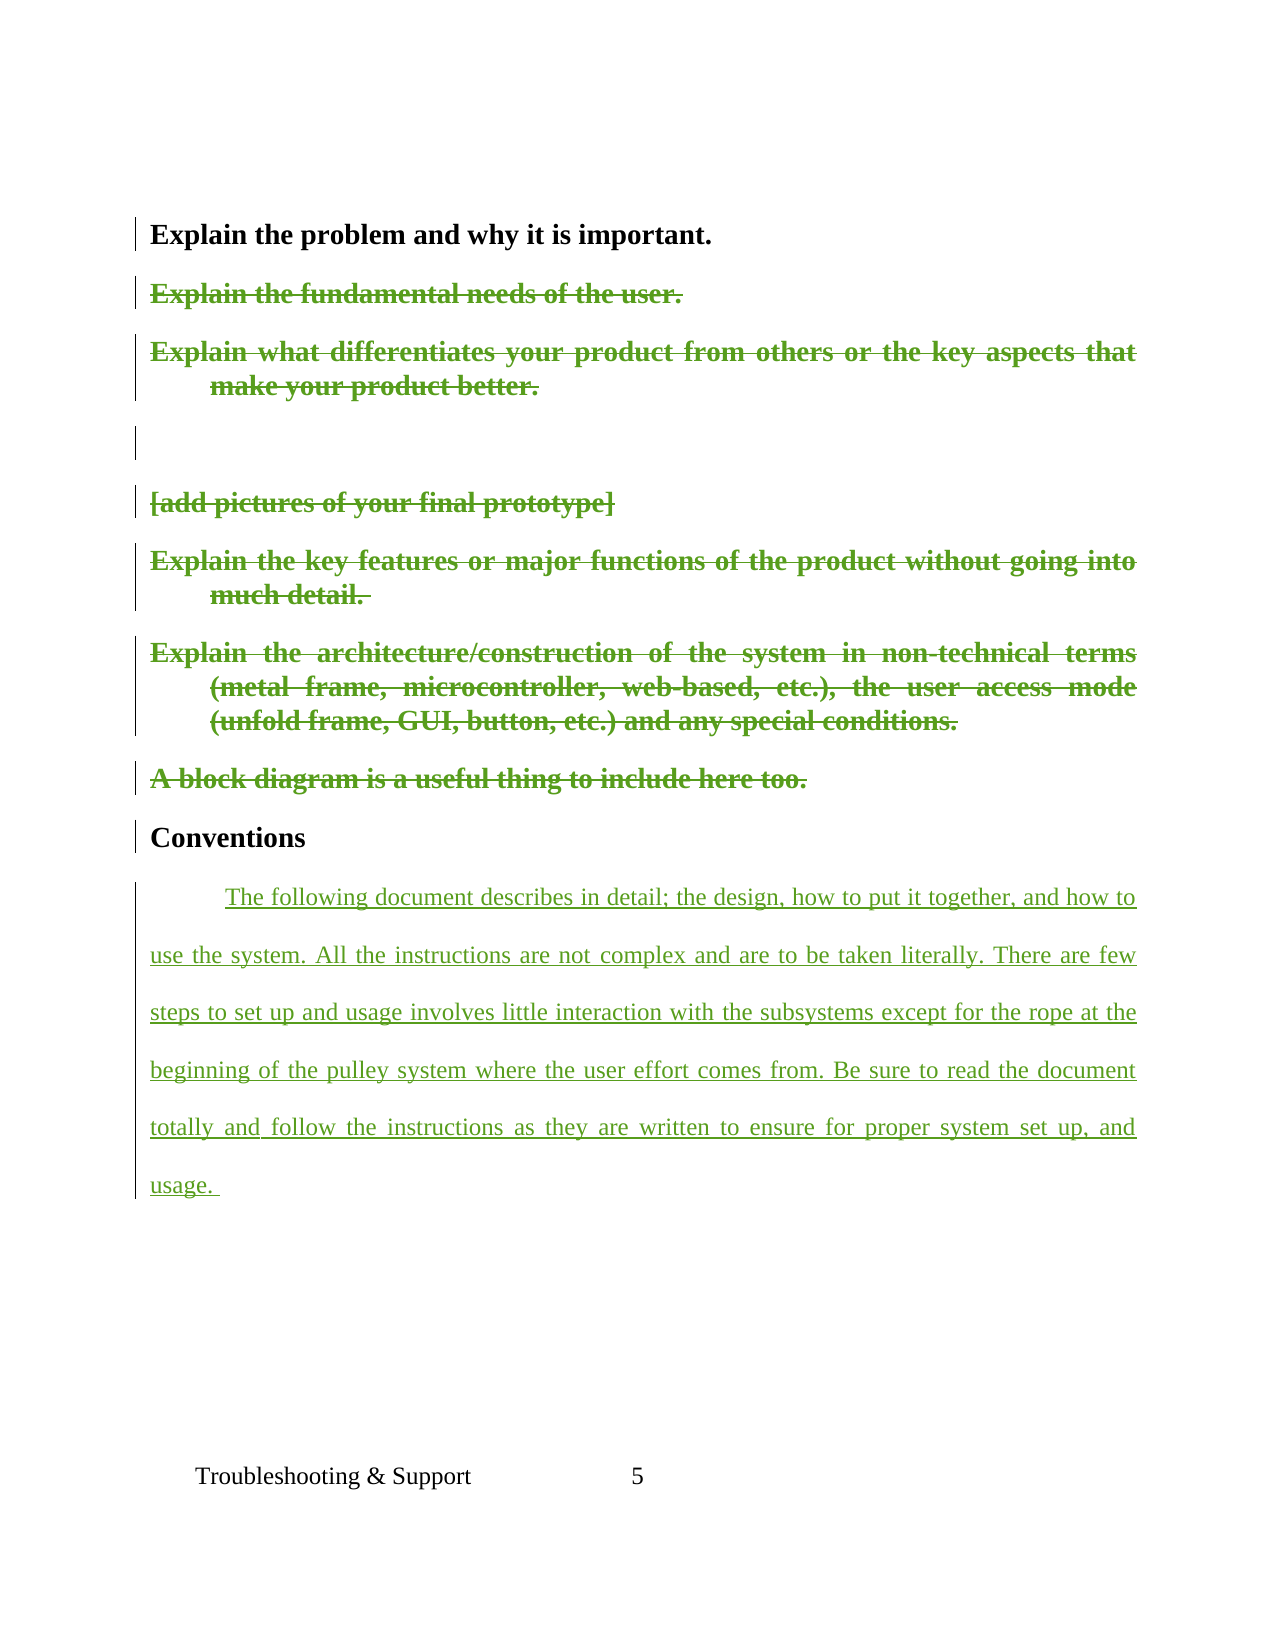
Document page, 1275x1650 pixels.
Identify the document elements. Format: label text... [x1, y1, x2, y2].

subtitle Conventions [150, 820, 1137, 853]
